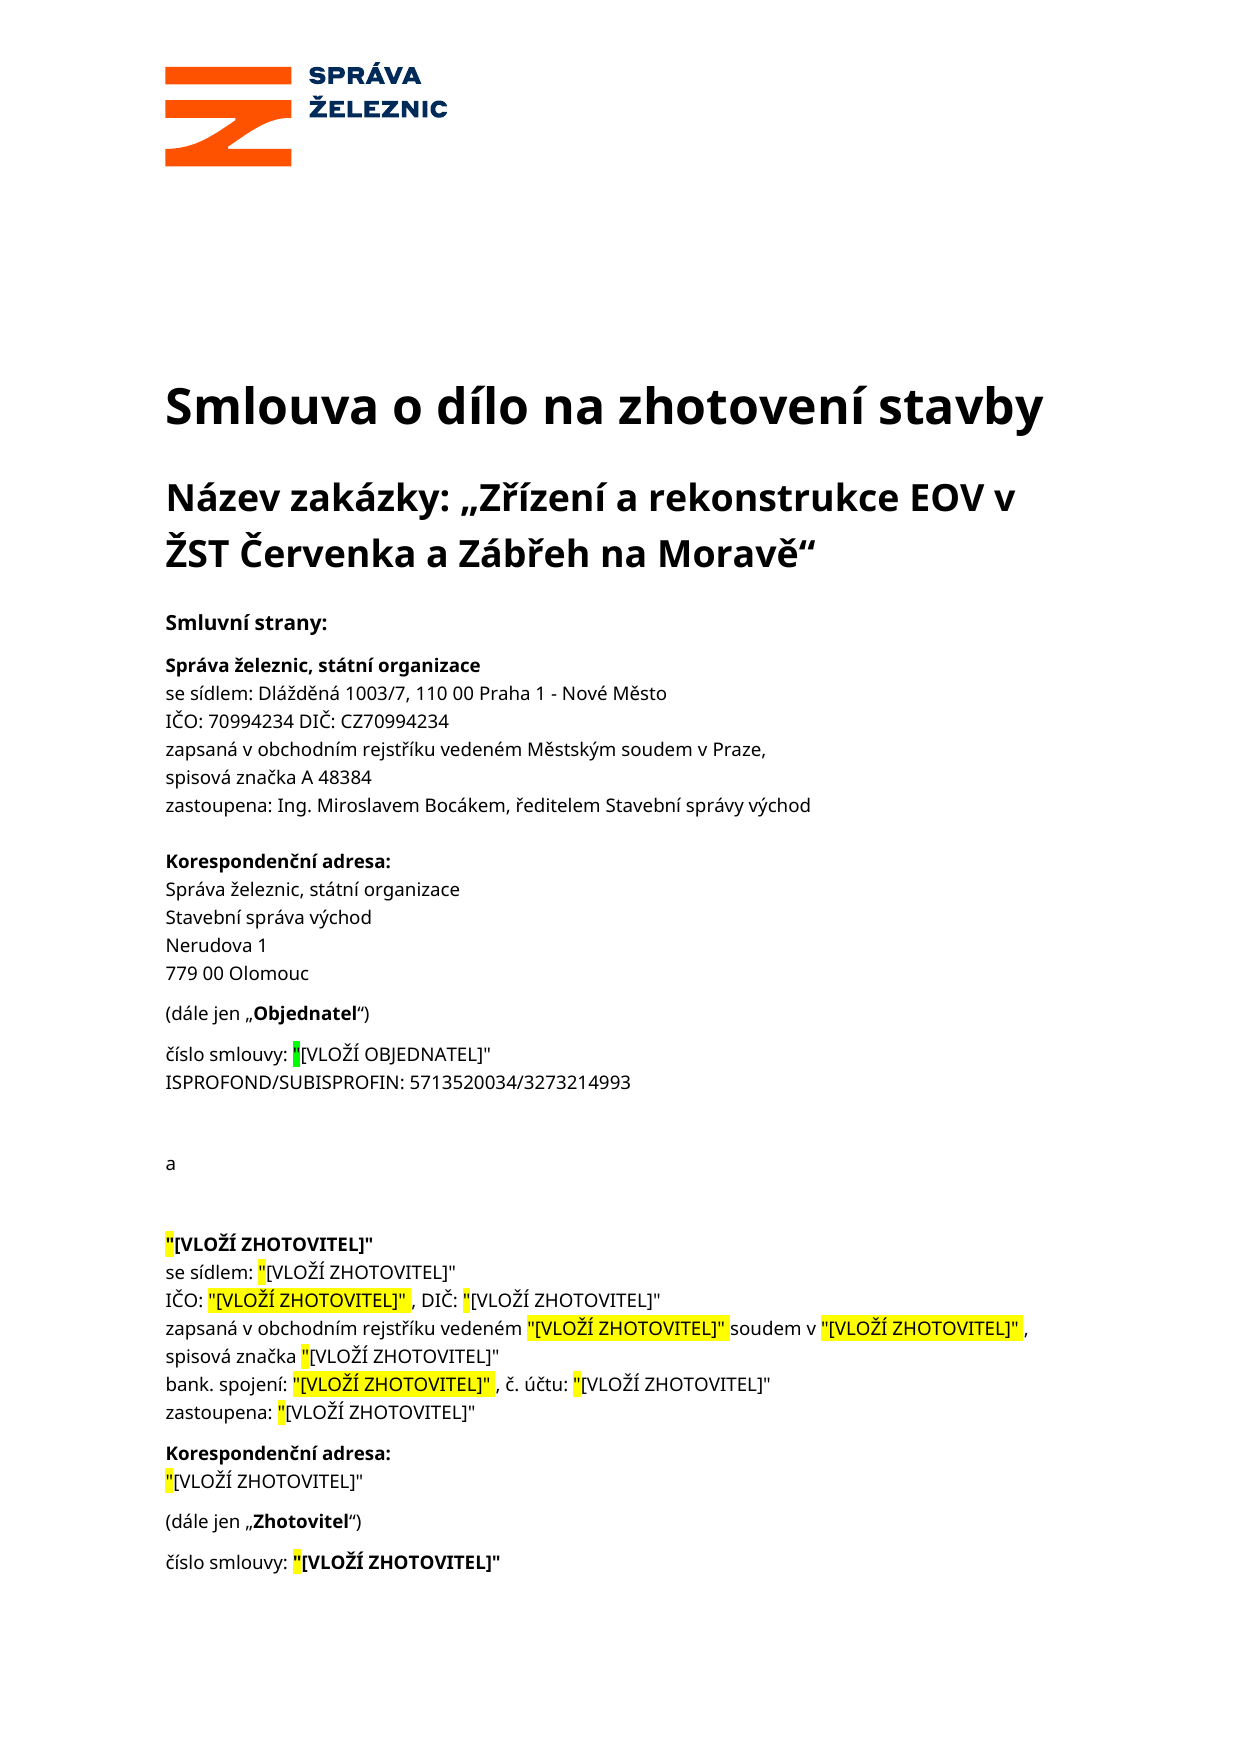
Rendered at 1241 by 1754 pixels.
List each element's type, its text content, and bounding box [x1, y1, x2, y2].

text Stavební správa východ [165, 904, 1075, 930]
text číslo smlouvy: [300, 1041, 1075, 1067]
text Správa železnic, státní organizace [165, 652, 1075, 677]
text číslo smlouvy: [165, 1041, 293, 1067]
text zastoupena: [165, 1399, 1075, 1425]
text (dále jen „Objednatel“) [165, 1001, 1075, 1026]
text Správa železnic, státní organizace [165, 876, 1075, 902]
text ISPROFOND/SUBISPROFIN: 5713520034/3273214993 [165, 1069, 1075, 1095]
text Smluvní strany: [165, 608, 1075, 637]
text spisová značka [165, 1343, 1075, 1369]
text zapsaná v obchodním rejstříku vedeném soudem v , [165, 1315, 527, 1341]
text bank. spojení: , č. účtu: [581, 1371, 1075, 1397]
text spisová značka A 48384 [165, 764, 1075, 789]
text Korespondenční adresa: [165, 848, 1075, 874]
text IČO: 70994234 DIČ: CZ70994234 [165, 708, 1075, 733]
text se sídlem: Dlážděná 1003/7, 110 00 Praha 1 - Nové Město [165, 680, 1075, 706]
text IČO: , DIČ: [165, 1287, 1075, 1313]
text Nerudova 1 [165, 932, 1075, 958]
text (dále jen „Zhotovitel“) [165, 1508, 1075, 1534]
text Název zakázky: „Zřízení a rekonstrukce EOV v ŽST Červenka a Zábřeh na Moravě“ [165, 471, 1075, 578]
text 779 00 Olomouc [165, 960, 1075, 986]
text Korespondenční adresa: [165, 1440, 1075, 1466]
text a [165, 1150, 1075, 1176]
text zapsaná v obchodním rejstříku vedeném Městským soudem v Praze, [165, 736, 1075, 762]
text Smlouva o dílo na zhotovení stavby [165, 371, 1075, 439]
text číslo smlouvy: [301, 1549, 1075, 1574]
text číslo smlouvy: [165, 1549, 293, 1574]
text zastoupena: Ing. Miroslavem Bocákem, ředitelem Stavební správy východ [165, 792, 1075, 818]
text se sídlem: [165, 1259, 258, 1285]
text bank. spojení: , č. účtu: [495, 1371, 573, 1397]
text bank. spojení: , č. účtu: [165, 1371, 293, 1397]
text se sídlem: [266, 1259, 1075, 1285]
